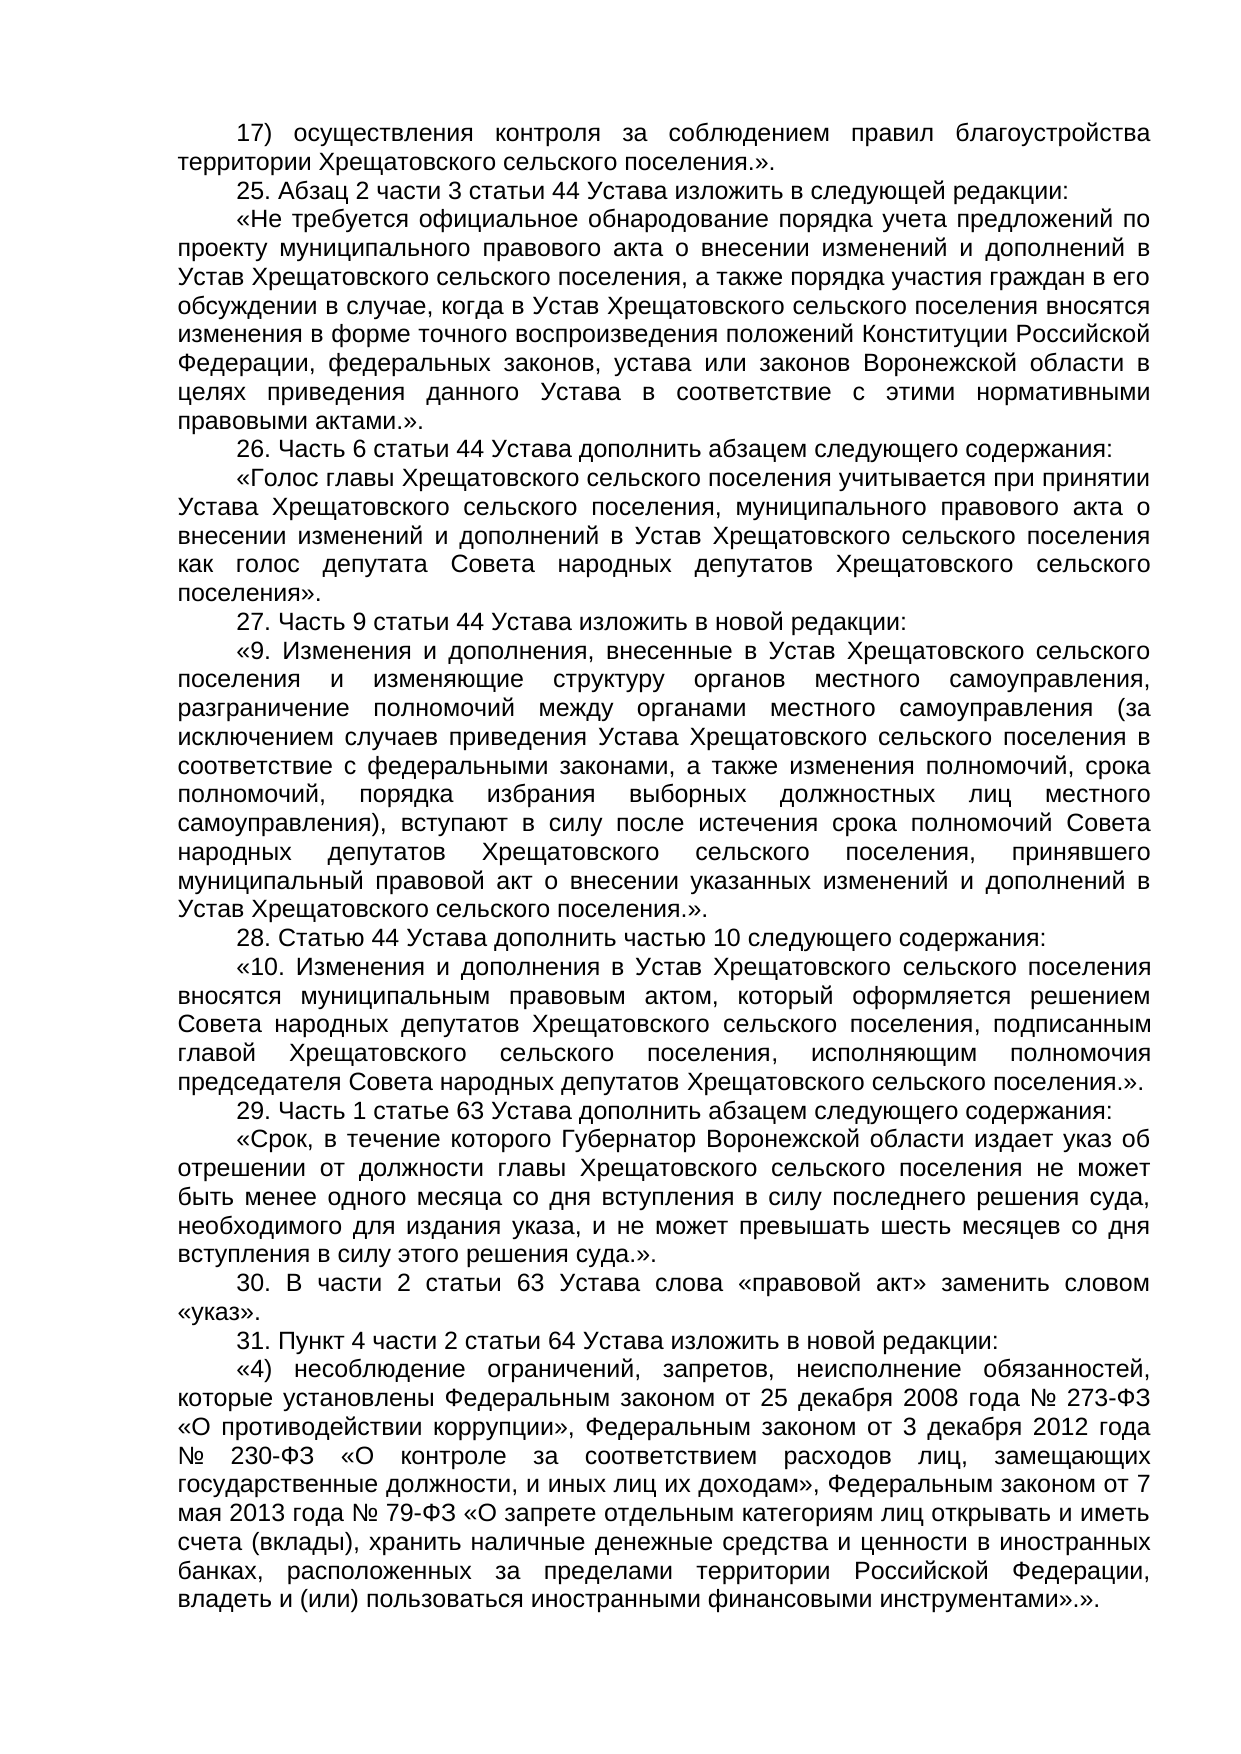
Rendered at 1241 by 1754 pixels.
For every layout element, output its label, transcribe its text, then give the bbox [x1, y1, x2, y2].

text 25. Абзац 2 части 3 статьи 44 Устава изложить в следующей редакции: [177, 176, 1152, 204]
text 27. Часть 9 статьи 44 Устава изложить в новой редакции: [177, 607, 1152, 636]
text «Срок, в течение которого Губернатор Воронежской области издает указ об отрешении от должности главы Хрещатовского сельского поселения не может быть менее одного месяца со дня вступления в силу последнего решения суда, необходимого для издания указа, и не может превышать шесть месяцев со дня вступления в силу этого решения суда.». [177, 1124, 1152, 1268]
text 29. Часть 1 статье 63 Устава дополнить абзацем следующего содержания: [177, 1096, 1152, 1124]
text «Не требуется официальное обнародование порядка учета предложений по проекту муниципального правового акта о внесении изменений и дополнений в Устав Хрещатовского сельского поселения, а также порядка участия граждан в его обсуждении в случае, когда в Устав Хрещатовского сельского поселения вносятся изменения в форме точного воспроизведения положений Конституции Российской Федерации, федеральных законов, устава или законов Воронежской области в целях приведения данного Устава в соответствие с этими нормативными правовыми актами.». [177, 204, 1152, 434]
text 28. Статью 44 Устава дополнить частью 10 следующего содержания: [177, 923, 1152, 952]
text «9. Изменения и дополнения, внесенные в Устав Хрещатовского сельского поселения и изменяющие структуру органов местного самоуправления, разграничение полномочий между органами местного самоуправления (за исключением случаев приведения Устава Хрещатовского сельского поселения в соответствие с федеральными законами, а также изменения полномочий, срока полномочий, порядка избрания выборных должностных лиц местного самоуправления), вступают в силу после истечения срока полномочий Совета народных депутатов Хрещатовского сельского поселения, принявшего муниципальный правовой акт о внесении указанных изменений и дополнений в Устав Хрещатовского сельского поселения.». [177, 636, 1152, 923]
text 31. Пункт 4 части 2 статьи 64 Устава изложить в новой редакции: [177, 1326, 1152, 1354]
text 26. Часть 6 статьи 44 Устава дополнить абзацем следующего содержания: [177, 434, 1152, 463]
text «4) несоблюдение ограничений, запретов, неисполнение обязанностей, которые установлены Федеральным законом от 25 декабря 2008 года № 273-ФЗ «О противодействии коррупции», Федеральным законом от 3 декабря 2012 года № 230-ФЗ «О контроле за соответствием расходов лиц, замещающих государственные должности, и иных лиц их доходам», Федеральным законом от 7 мая 2013 года № 79-ФЗ «О запрете отдельным категориям лиц открывать и иметь счета (вклады), хранить наличные денежные средства и ценности в иностранных банках, расположенных за пределами территории Российской Федерации, владеть и (или) пользоваться иностранными финансовыми инструментами».». [177, 1354, 1152, 1613]
text 17) осуществления контроля за соблюдением правил благоустройства территории Хрещатовского сельского поселения.». [177, 118, 1152, 176]
text «Голос главы Хрещатовского сельского поселения учитывается при принятии Устава Хрещатовского сельского поселения, муниципального правового акта о внесении изменений и дополнений в Устав Хрещатовского сельского поселения как голос депутата Совета народных депутатов Хрещатовского сельского поселения». [177, 463, 1152, 607]
text 30. В части 2 статьи 63 Устава слова «правовой акт» заменить словом «указ». [177, 1268, 1152, 1326]
text «10. Изменения и дополнения в Устав Хрещатовского сельского поселения вносятся муниципальным правовым актом, который оформляется решением Совета народных депутатов Хрещатовского сельского поселения, подписанным главой Хрещатовского сельского поселения, исполняющим полномочия председателя Совета народных депутатов Хрещатовского сельского поселения.». [177, 952, 1152, 1096]
